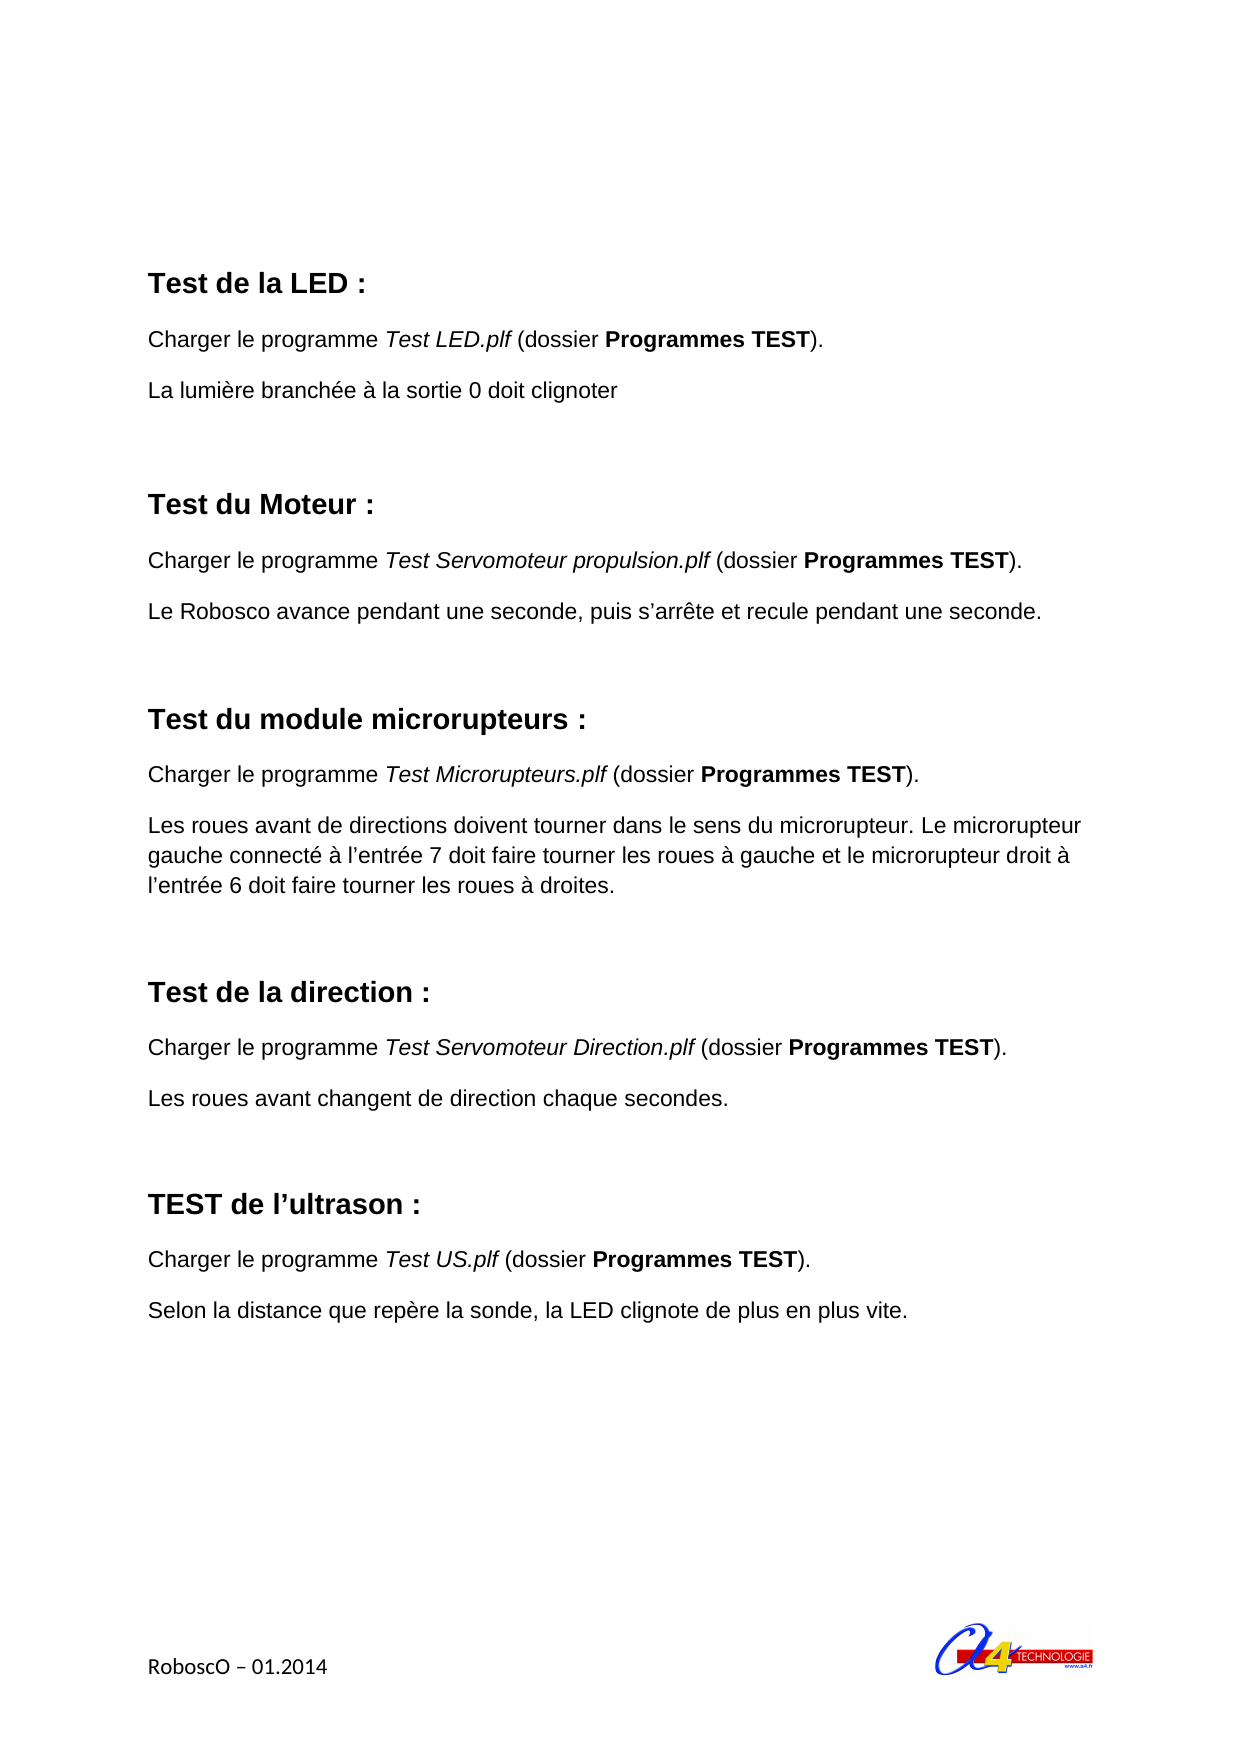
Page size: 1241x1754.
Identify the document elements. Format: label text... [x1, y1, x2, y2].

text Test de la direction : [148, 974, 1093, 1008]
text Charger le programme Test Servomoteur propulsion.plf (dossier Programmes TEST). [148, 547, 1093, 573]
text Charger le programme Test Servomoteur Direction.plf (dossier Programmes TEST). [148, 1034, 1093, 1060]
text Test du module microrupteurs : [148, 702, 1093, 735]
text Le Robosco avance pendant une seconde, puis s’arrête et recule pendant une seconde. [148, 598, 1093, 624]
picture [935, 1623, 1093, 1675]
text Charger le programme Test US.plf (dossier Programmes TEST). [148, 1246, 1093, 1273]
text Selon la distance que repère la sonde, la LED clignote de plus en plus vite. [148, 1297, 1093, 1324]
text Test du Moteur : [148, 487, 1093, 521]
text Les roues avant changent de direction chaque secondes. [148, 1085, 1093, 1111]
text La lumière branchée à la sortie 0 doit clignoter [148, 377, 1093, 403]
text Test de la LED : [148, 266, 1093, 300]
text TEST de l’ultrason : [148, 1187, 1093, 1221]
text Les roues avant de directions doivent tourner dans le sens du microrupteur. Le microrupteur gauche connecté à l’entrée 7 doit faire tourner les roues à gauche et le microrupteur droit à l’entrée 6 doit faire tourner les roues à droites. [148, 812, 1093, 899]
text Charger le programme Test Microrupteurs.plf (dossier Programmes TEST). [148, 761, 1093, 787]
text Charger le programme Test LED.plf (dossier Programmes TEST). [148, 326, 1093, 352]
